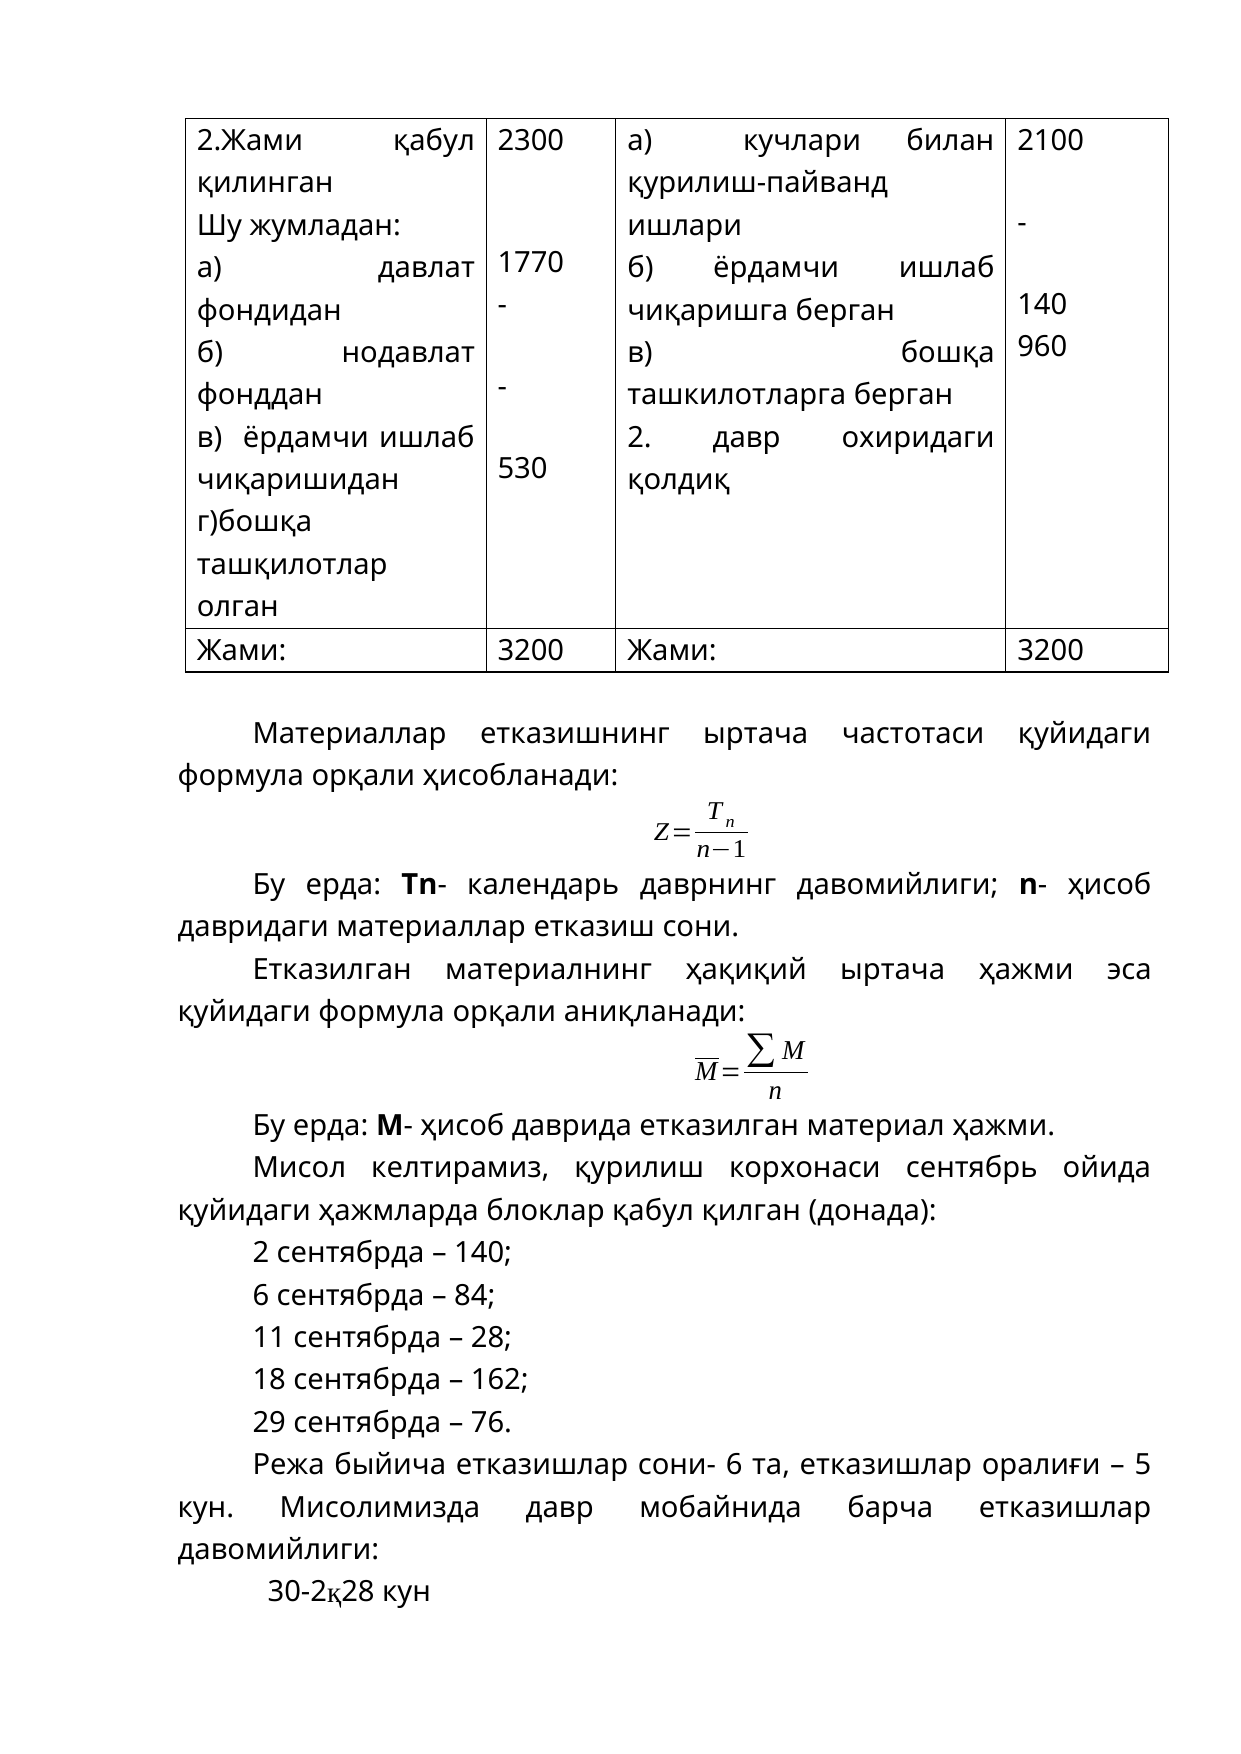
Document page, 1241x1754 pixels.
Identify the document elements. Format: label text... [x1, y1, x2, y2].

text 18 сентябрда – 162; [177, 1359, 1152, 1401]
text Режа быйича етказишлар сони- 6 та, етказишлар оралиғи – 5 кун. Мисолимизда давр мобайнида барча етказишлар давомийлиги: [177, 1443, 1152, 1571]
text 6 сентябрда – 84; [177, 1274, 1152, 1316]
text Материаллар етказишнинг ыртача частотаси қуйидаги формула орқали ҳисобланади: [177, 712, 1152, 797]
text 30-2қ28 кун [177, 1571, 1152, 1613]
table_cell 2240 2100 - 140 960 [1006, 119, 1168, 628]
table_cell 3200 [1006, 629, 1168, 671]
text Етказилган материалнинг ҳақиқий ыртача ҳажми эса қуйидаги формула орқали аниқланади: [177, 948, 1152, 1033]
text Бу ерда: M- ҳисоб даврида етказилган материал ҳажми. [177, 1104, 1152, 1147]
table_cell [616, 119, 1005, 628]
text 11 сентябрда – 28; [177, 1316, 1152, 1359]
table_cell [487, 119, 615, 628]
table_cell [186, 119, 486, 628]
table_cell Жами: [616, 629, 1005, 671]
text Бу ерда: Tn- календарь даврнинг давомийлиги; n- ҳисоб давридаги материаллар етказиш сони. [177, 863, 1152, 948]
text 2 сентябрда – 140; [177, 1231, 1152, 1274]
text Мисол келтирамиз, қурилиш корхонаси сентябрь ойида қуйидаги ҳажмларда блоклар қабул қилган (донада): [177, 1147, 1152, 1231]
table_cell 3200 [487, 629, 615, 671]
text 29 сентябрда – 76. [177, 1401, 1152, 1443]
table_cell Жами: [186, 629, 486, 671]
